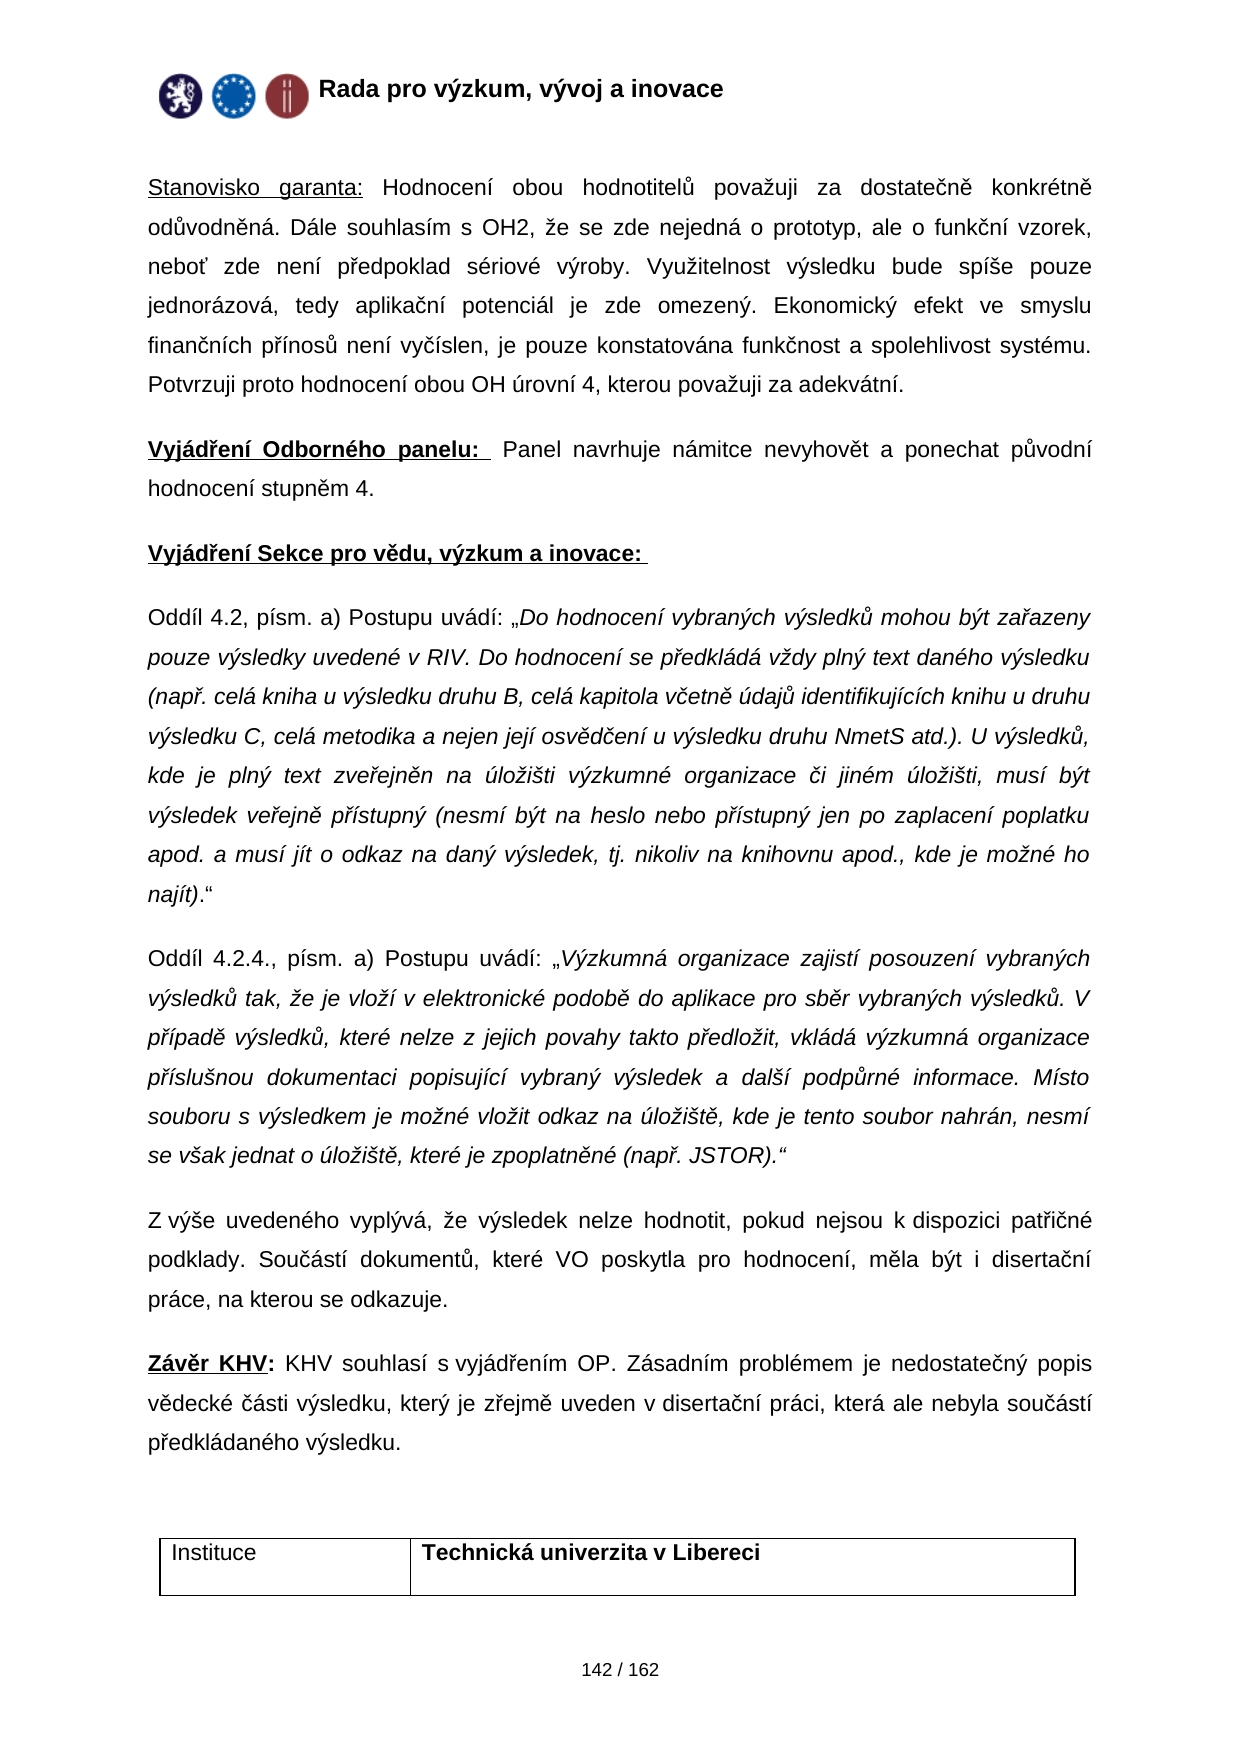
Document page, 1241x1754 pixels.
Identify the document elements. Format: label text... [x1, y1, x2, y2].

text Stanovisko garanta: Hodnocení obou hodnotitelů považuji za dostatečně konkrétně odůvodněná. Dále souhlasím s OH2, že se zde nejedná o prototyp, ale o funkční vzorek, neboť zde není předpoklad sériové výroby. Využitelnost výsledku bude spíše pouze jednorázová, tedy aplikační potenciál je zde omezený. Ekonomický efekt ve smyslu finančních přínosů není vyčíslen, je pouze konstatována funkčnost a spolehlivost systému. Potvrzuji proto hodnocení obou OH úrovní 4, kterou považuji za adekvátní. [148, 174, 1093, 398]
table_header Instituce [161, 1539, 410, 1595]
text Závěr KHV: KHV souhlasí s vyjádřením OP. Zásadním problémem je nedostatečný popis vědecké části výsledku, který je zřejmě uveden v disertační práci, která ale nebyla součástí předkládaného výsledku. [148, 1350, 1093, 1456]
picture [158, 73, 309, 120]
text Oddíl 4.2.4., písm. a) Postupu uvádí: „Výzkumná organizace zajistí posouzení vybraných výsledků tak, že je vloží v elektronické podobě do aplikace pro sběr vybraných výsledků. V případě výsledků, které nelze z jejich povahy takto předložit, vkládá výzkumná organizace příslušnou dokumentaci popisující vybraný výsledek a další podpůrné informace. Místo souboru s výsledkem je možné vložit odkaz na úložiště, kde je tento soubor nahrán, nesmí se však jednat o úložiště, které je zpoplatněné (např. JSTOR).“ [148, 945, 1093, 1169]
text Vyjádření Odborného panelu: Panel navrhuje námitce nevyhovět a ponechat původní hodnocení stupněm 4. [148, 436, 1093, 502]
text Oddíl 4.2, písm. a) Postupu uvádí: „Do hodnocení vybraných výsledků mohou být zařazeny pouze výsledky uvedené v RIV. Do hodnocení se předkládá vždy plný text daného výsledku (např. celá kniha u výsledku druhu B, celá kapitola včetně údajů identifikujících knihu u druhu výsledku C, celá metodika a nejen její osvědčení u výsledku druhu NmetS atd.). U výsledků, kde je plný text zveřejněn na úložišti výzkumné organizace či jiném úložišti, musí být výsledek veřejně přístupný (nesmí být na heslo nebo přístupný jen po zaplacení poplatku apod. a musí jít o odkaz na daný výsledek, tj. nikoliv na knihovnu apod., kde je možné ho najít).“ [148, 604, 1093, 907]
table_header Technická univerzita v Libereci [411, 1539, 1074, 1595]
text Z výše uvedeného vyplývá, že výsledek nelze hodnotit, pokud nejsou k dispozici patřičné podklady. Součástí dokumentů, které VO poskytla pro hodnocení, měla být i disertační práce, na kterou se odkazuje. [148, 1207, 1093, 1312]
text Vyjádření Sekce pro vědu, výzkum a inovace: [148, 540, 1093, 566]
